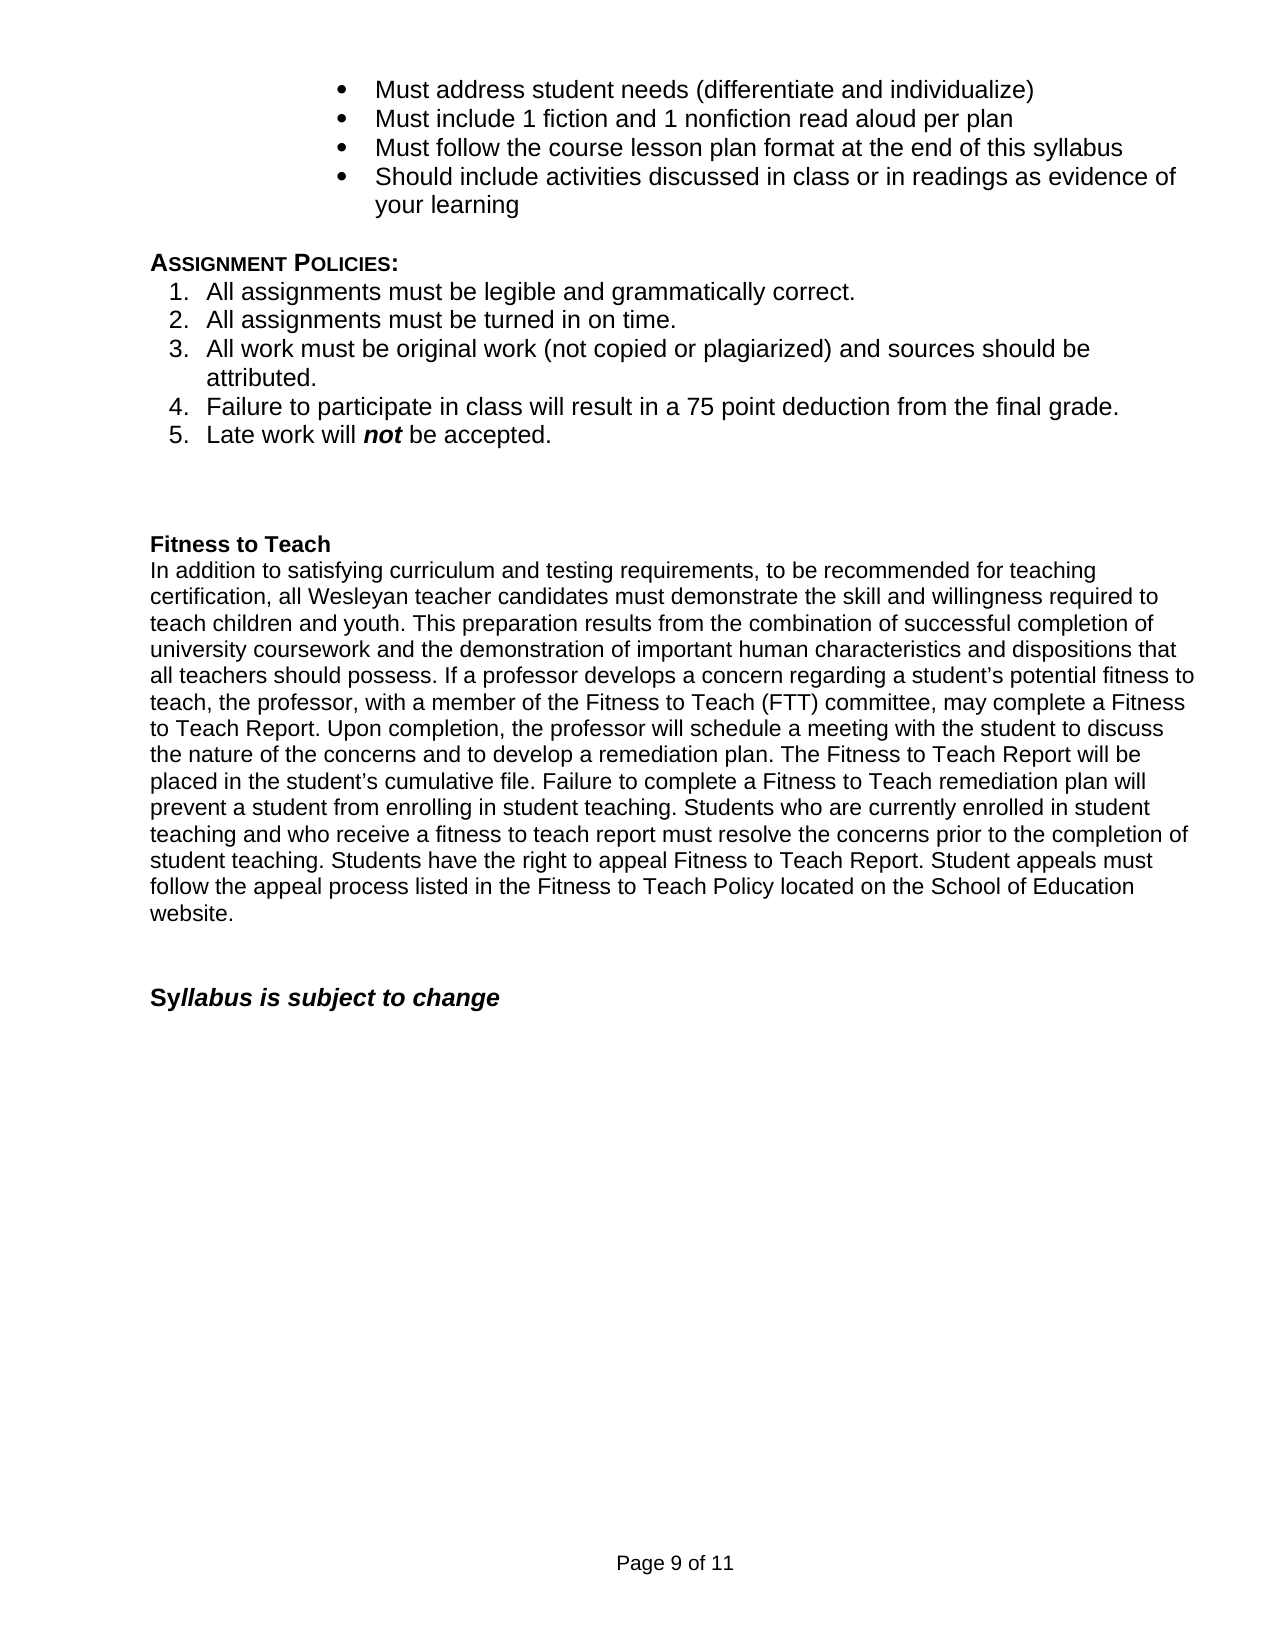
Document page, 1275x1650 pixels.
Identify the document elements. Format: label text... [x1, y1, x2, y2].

text Assignment Policies: [150, 248, 1200, 277]
list Failure to participate in class will result in a 75 point deduction from the final grade. [169, 392, 1200, 420]
list Must address student needs (differentiate and individualize) [337, 75, 1200, 104]
list All assignments must be turned in on time. [169, 305, 1200, 334]
text Fitness to Teach [150, 531, 1200, 557]
list Should include activities discussed in class or in readings as evidence of your learning [337, 162, 1200, 219]
list All assignments must be legible and grammatically correct. [169, 277, 1200, 305]
text In addition to satisfying curriculum and testing requirements, to be recommended for teaching certification, all Wesleyan teacher candidates must demonstrate the skill and willingness required to teach children and youth. This preparation results from the combination of successful completion of university coursework and the demonstration of important human characteristics and dispositions that all teachers should possess. If a professor develops a concern regarding a student’s potential fitness to teach, the professor, with a member of the Fitness to Teach (FTT) committee, may complete a Fitness to Teach Report. Upon completion, the professor will schedule a meeting with the student to discuss the nature of the concerns and to develop a remediation plan. The Fitness to Teach Report will be placed in the student’s cumulative file. Failure to complete a Fitness to Teach remediation plan will prevent a student from enrolling in student teaching. Students who are currently enrolled in student teaching and who receive a fitness to teach report must resolve the concerns prior to the completion of student teaching. Students have the right to appeal Fitness to Teach Report. Student appeals must follow the appeal process listed in the Fitness to Teach Policy located on the School of Education website. [150, 557, 1200, 926]
list Late work will not be accepted. [169, 420, 1200, 449]
list Must follow the course lesson plan format at the end of this syllabus [337, 133, 1200, 162]
list All work must be original work (not copied or plagiarized) and sources should be attributed. [169, 334, 1200, 392]
text Syllabus is subject to change [150, 983, 1200, 1012]
list Must include 1 fiction and 1 nonfiction read aloud per plan [337, 104, 1200, 133]
